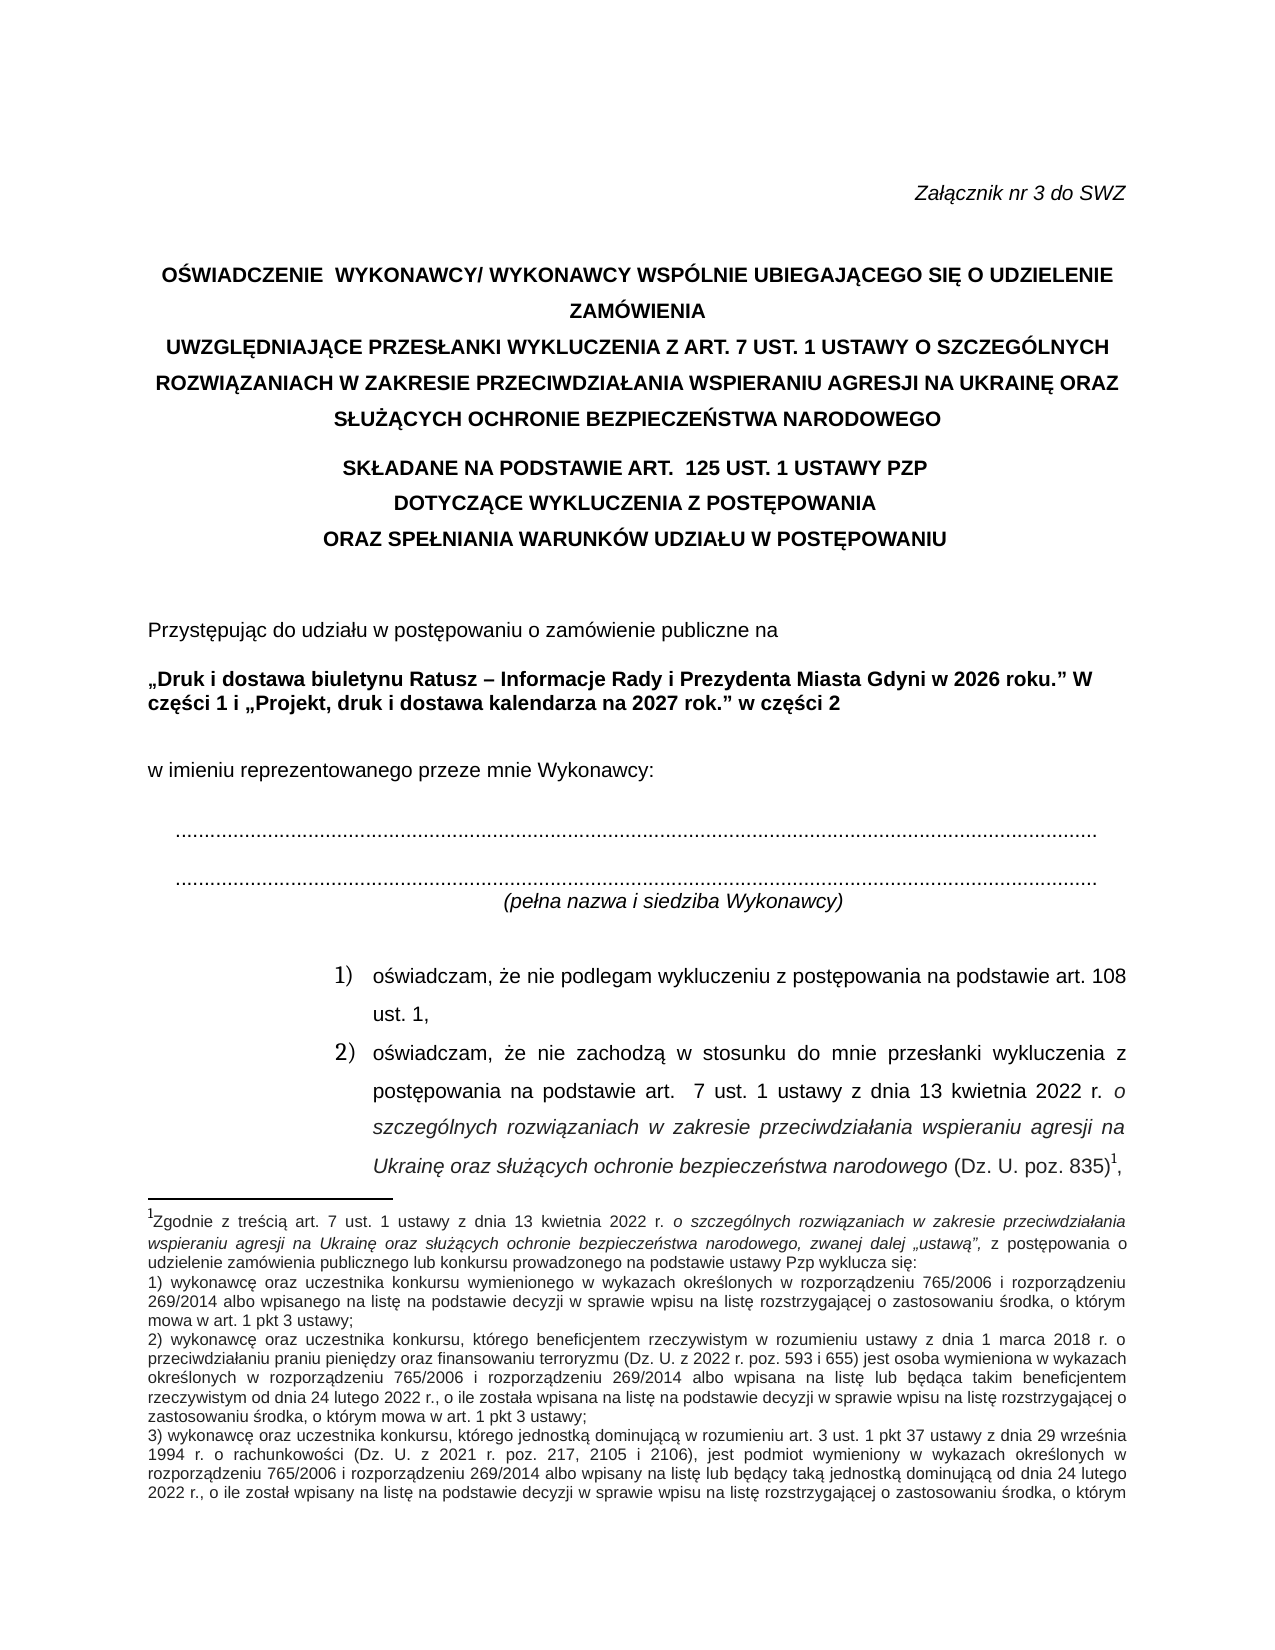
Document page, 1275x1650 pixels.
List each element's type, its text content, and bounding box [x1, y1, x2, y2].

text SKŁADANE NA PODSTAWIE ART. 125 UST. 1 USTAWY PZP [148, 455, 1122, 479]
text OŚWIADCZENIE WYKONAWCY/ WYKONAWCY WSPÓLNIE UBIEGAJĄCEGO SIĘ O UDZIELENIE ZAMÓWIENIA [148, 263, 1127, 323]
text Przystępując do udziału w postępowaniu o zamówienie publiczne na [148, 618, 1127, 642]
list oświadczam, że nie zachodzą w stosunku do mnie przesłanki wykluczenia z postępowania na podstawie art. 7 ust. 1 ustawy z dnia 13 kwietnia 2022 r. o szczególnych rozwiązaniach w zakresie przeciwdziałania wspieraniu agresji na Ukrainę oraz służących ochronie bezpieczeństwa narodowego (Dz. U. poz. 835), [335, 1038, 1127, 1179]
text w imieniu reprezentowanego przeze mnie Wykonawcy: [148, 758, 1127, 782]
text DOTYCZĄCE WYKLUCZENIA Z POSTĘPOWANIA [148, 491, 1122, 515]
text ................................................................................................................................................................ [148, 817, 1127, 841]
text ................................................................................................................................................................ [148, 865, 1127, 889]
text ORAZ SPEŁNIANIA WARUNKÓW UDZIAŁU W POSTĘPOWANIU [148, 527, 1122, 551]
text (pełna nazwa i siedziba Wykonawcy) [148, 889, 1127, 913]
text Załącznik nr 3 do SWZ [148, 181, 1127, 204]
text UWZGLĘDNIAJĄCE PRZESŁANKI WYKLUCZENIA Z ART. 7 UST. 1 USTAWY o szczególnych rozwiązaniach w zakresie przeciwdziałania wspieraniu agresji na Ukrainę oraz służących ochronie bezpieczeństwa narodowego [148, 335, 1127, 431]
text „Druk i dostawa biuletynu Ratusz – Informacje Rady i Prezydenta Miasta Gdyni w 2026 roku.” W części 1 i „Projekt, druk i dostawa kalendarza na 2027 rok.” w części 2 [148, 667, 1127, 714]
list oświadczam, że nie podlegam wykluczeniu z postępowania na podstawie art. 108 ust. 1, [335, 961, 1127, 1026]
